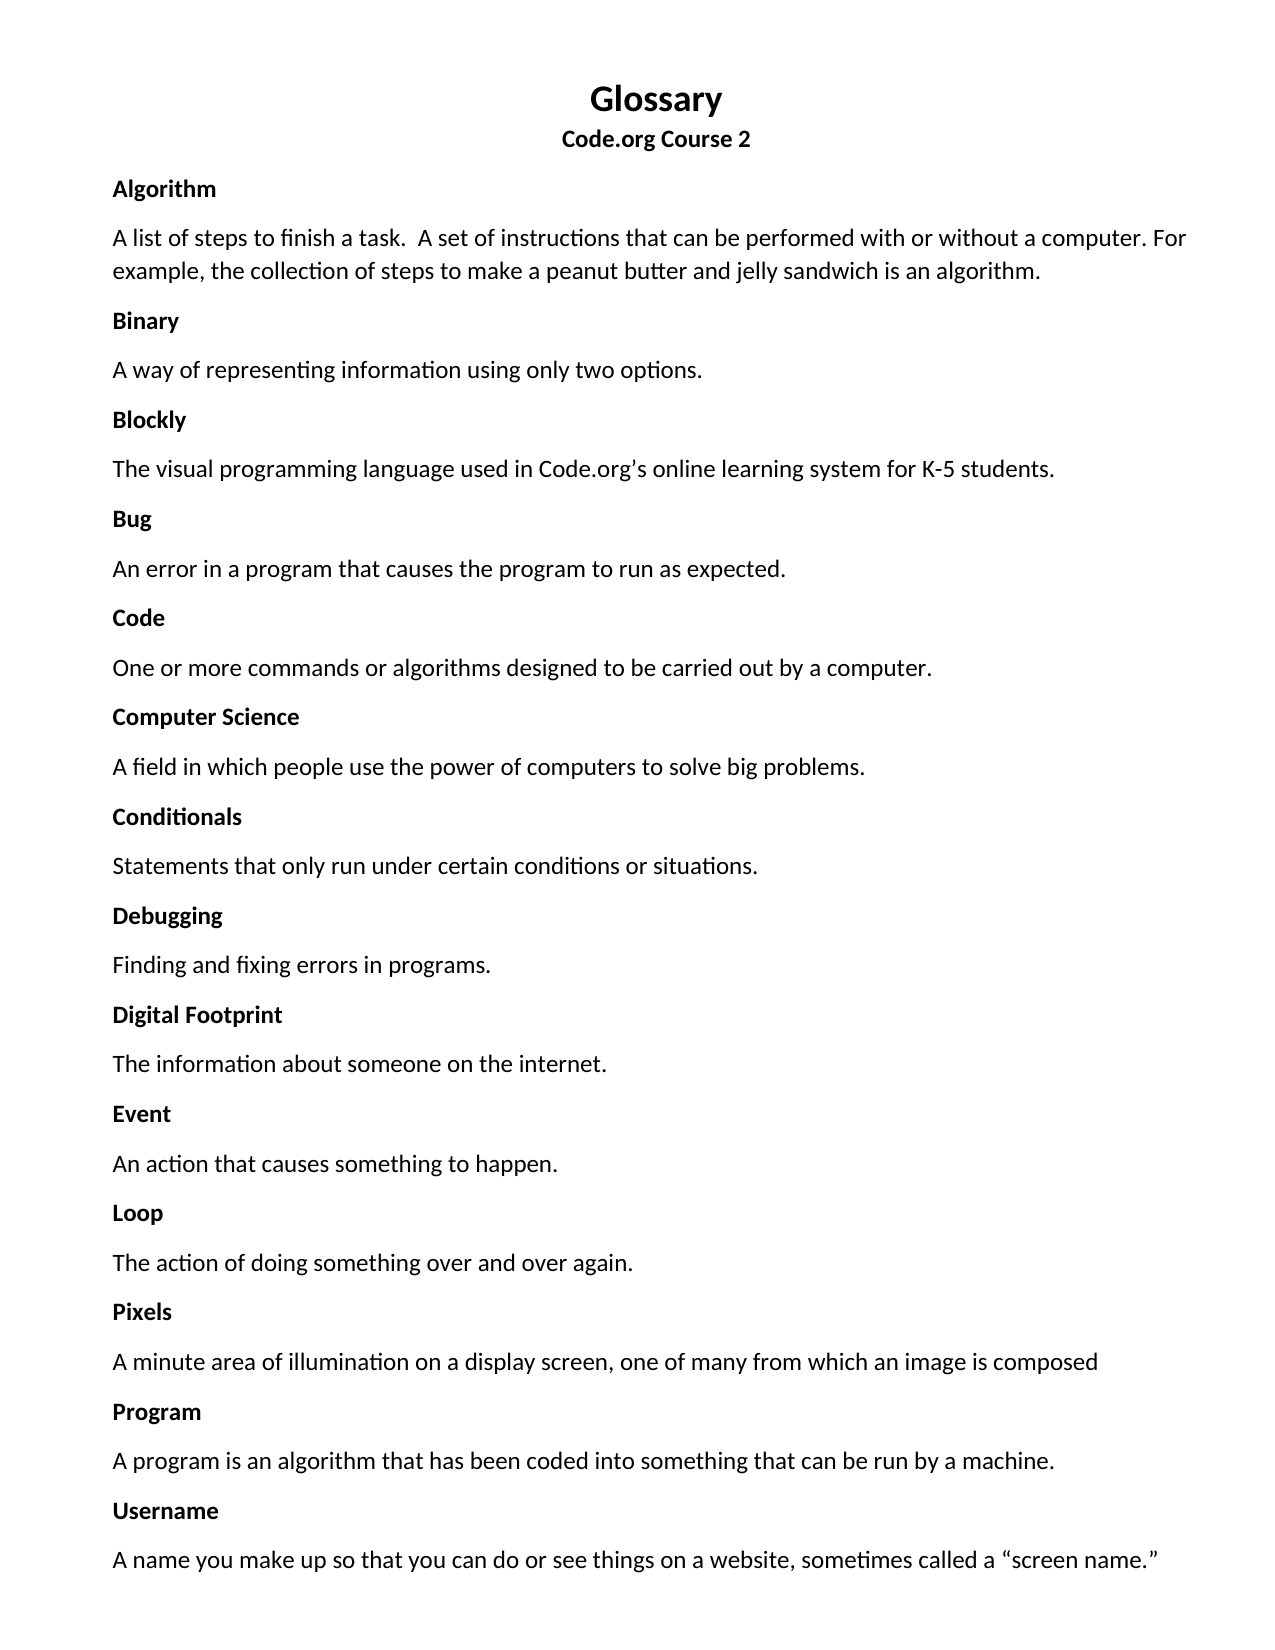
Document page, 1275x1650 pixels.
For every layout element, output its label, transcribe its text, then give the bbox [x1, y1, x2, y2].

text Pixels [112, 1297, 1200, 1327]
text Code [112, 602, 1200, 633]
text Computer Science [112, 702, 1200, 732]
text An error in a program that causes the program to run as expected. [112, 553, 1200, 583]
text Finding and fixing errors in programs. [112, 949, 1200, 980]
text A minute area of illumination on a display screen, one of many from which an image is composed [112, 1346, 1200, 1377]
text A way of representing information using only two options. [112, 354, 1200, 385]
text Bug [112, 503, 1200, 534]
text An action that causes something to happen. [112, 1148, 1200, 1178]
text A field in which people use the power of computers to solve big problems. [112, 751, 1200, 782]
text Statements that only run under certain conditions or situations. [112, 850, 1200, 881]
text Algorithm [112, 173, 1200, 203]
text The information about someone on the internet. [112, 1049, 1200, 1079]
text Conditionals [112, 801, 1200, 831]
text Blockly [112, 404, 1200, 434]
text Glossary Code.org Course 2 [112, 75, 1200, 154]
text Event [112, 1098, 1200, 1129]
text Binary [112, 305, 1200, 335]
text One or more commands or algorithms designed to be carried out by a computer. [112, 652, 1200, 682]
text A name you make up so that you can do or see things on a website, sometimes called a “screen name.” [112, 1544, 1200, 1575]
text Username [112, 1495, 1200, 1525]
text A list of steps to finish a task. A set of instructions that can be performed with or without a computer. For example, the collection of steps to make a peanut butter and jelly sandwich is an algorithm. [112, 222, 1200, 286]
text A program is an algorithm that has been coded into something that can be run by a machine. [112, 1445, 1200, 1476]
text Program [112, 1396, 1200, 1426]
text Digital Footprint [112, 999, 1200, 1029]
text Debugging [112, 900, 1200, 930]
text The action of doing something over and over again. [112, 1247, 1200, 1277]
text The visual programming language used in Code.org’s online learning system for K-5 students. [112, 454, 1200, 484]
text Loop [112, 1197, 1200, 1228]
